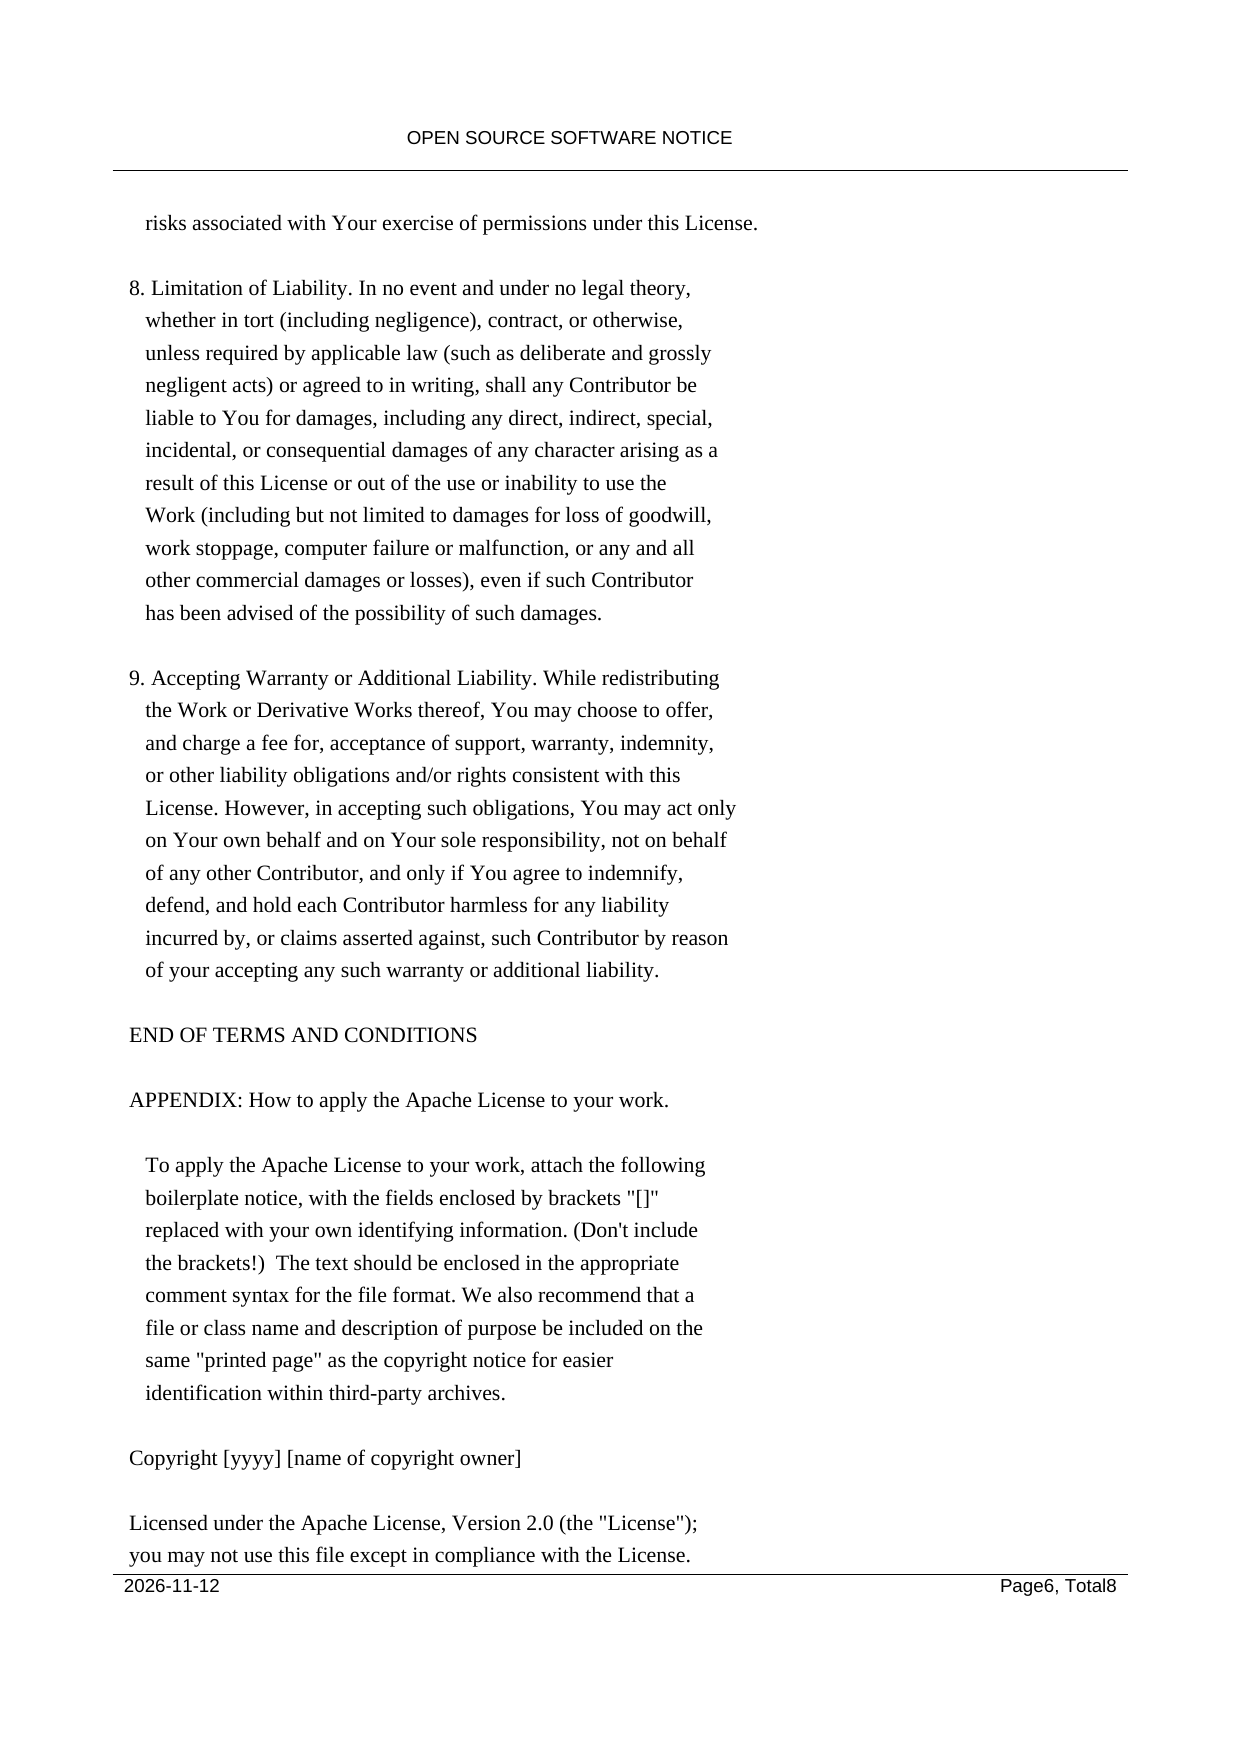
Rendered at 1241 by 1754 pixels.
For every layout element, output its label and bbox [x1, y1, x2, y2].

text [112, 206, 1128, 1571]
